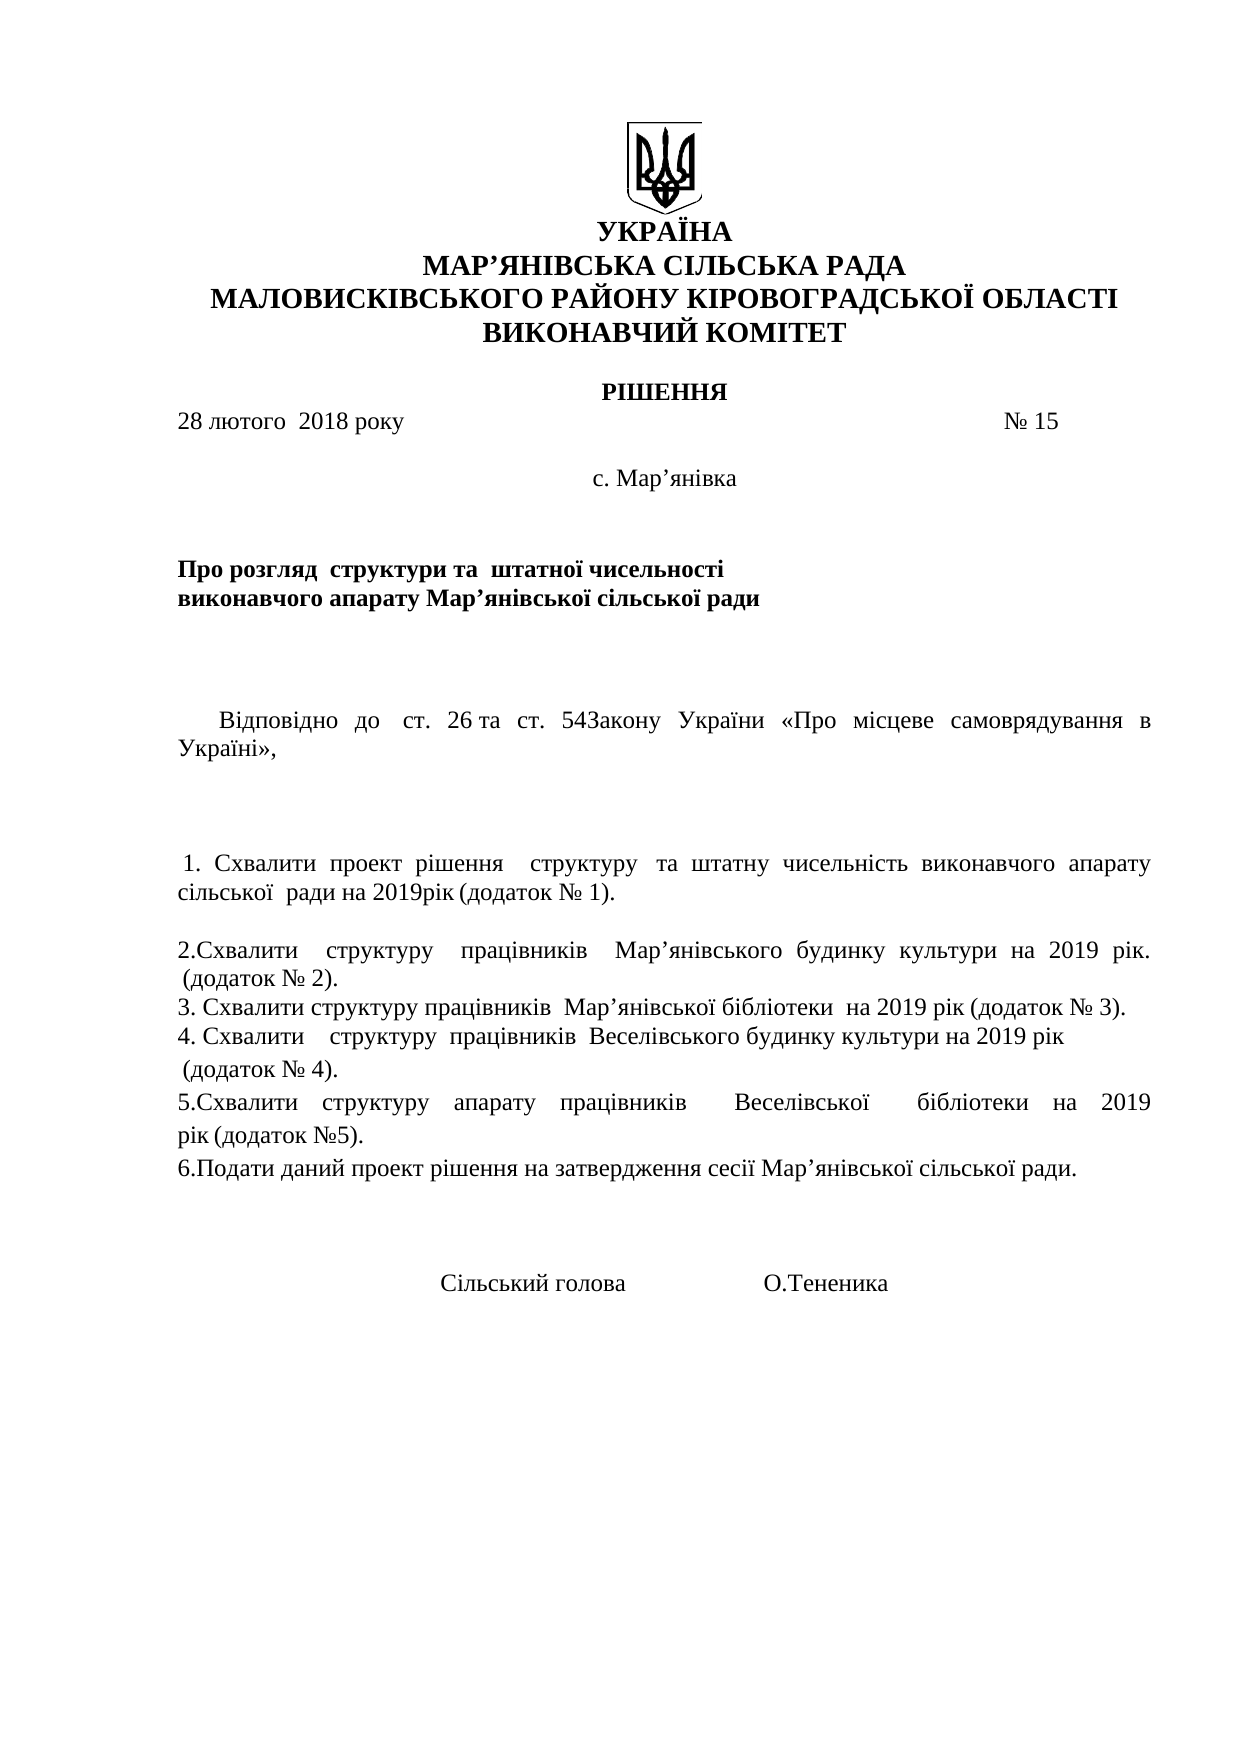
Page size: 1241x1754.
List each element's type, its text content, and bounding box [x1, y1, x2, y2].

text (додаток № 4). [177, 1054, 1152, 1083]
text УКРАЇНА [177, 214, 1152, 248]
text МАР’ЯНІВСЬКА СІЛЬСЬКА РАДА [177, 248, 1152, 281]
text 28 лютого 2018 року № 15 [177, 406, 1152, 435]
text ВИКОНАВЧИЙ КОМІТЕТ [177, 315, 1152, 348]
text 2.Схвалити структуру працівників Мар’янівського будинку культури на 2019 рік. (додаток № 2). [177, 935, 1152, 992]
text РІШЕННЯ [177, 377, 1152, 406]
text 5.Схвалити структуру апарату працівників Веселівської бібліотеки на 2019 рік (додаток №5). [177, 1087, 1152, 1149]
text виконавчого апарату Мар’янівської сільської ради [177, 583, 1152, 612]
text Про розгляд структури та штатної чисельності [177, 554, 1152, 583]
text 1. Схвалити проект рішення структуру та штатну чисельність виконавчого апарату сільської ради на 2019рік (додаток № 1). [177, 848, 1152, 906]
text с. Мар’янівка [177, 463, 1152, 492]
text 4. Схвалити структуру працівників Веселівського будинку культури на 2019 рік [177, 1021, 1152, 1050]
text 3. Схвалити структуру працівників Мар’янівської бібліотеки на 2019 рік (додаток № 3). [177, 992, 1152, 1021]
text Сільський голова О.Тененика [177, 1268, 1152, 1297]
text 6.Подати даний проект рішення на затвердження сесії Мар’янівської сільської ради. [177, 1153, 1152, 1182]
text МАЛОВИСКІВСЬКОГО РАЙОНУ КІРОВОГРАДСЬКОЇ ОБЛАСТІ [177, 281, 1152, 315]
text Відповідно до ст. 26 та ст. 54Закону України «Про місцеве самоврядування в Україні», [177, 705, 1152, 762]
